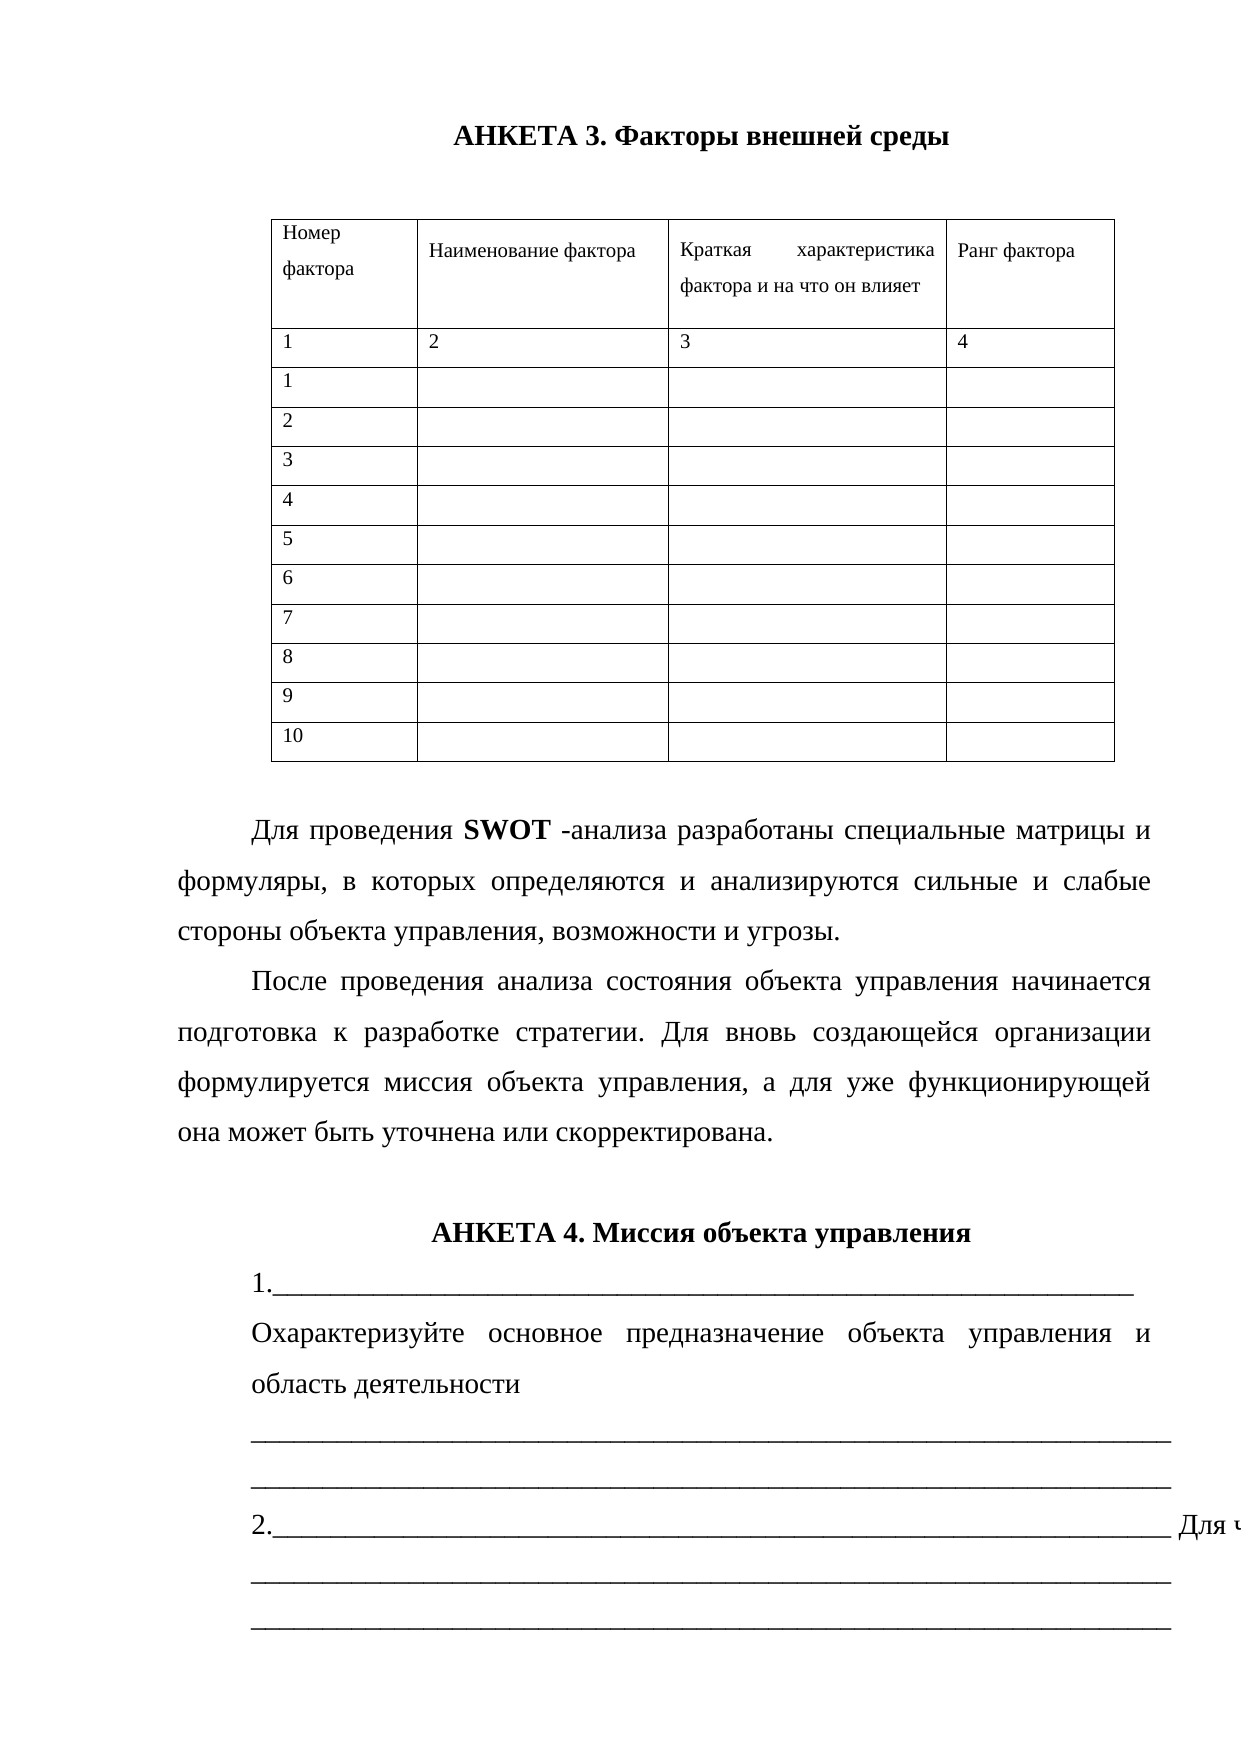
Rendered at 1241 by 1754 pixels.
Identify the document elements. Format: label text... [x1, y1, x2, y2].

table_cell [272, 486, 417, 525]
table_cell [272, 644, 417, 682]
text АНКЕТА 3. Факторы внешней среды [177, 118, 1152, 152]
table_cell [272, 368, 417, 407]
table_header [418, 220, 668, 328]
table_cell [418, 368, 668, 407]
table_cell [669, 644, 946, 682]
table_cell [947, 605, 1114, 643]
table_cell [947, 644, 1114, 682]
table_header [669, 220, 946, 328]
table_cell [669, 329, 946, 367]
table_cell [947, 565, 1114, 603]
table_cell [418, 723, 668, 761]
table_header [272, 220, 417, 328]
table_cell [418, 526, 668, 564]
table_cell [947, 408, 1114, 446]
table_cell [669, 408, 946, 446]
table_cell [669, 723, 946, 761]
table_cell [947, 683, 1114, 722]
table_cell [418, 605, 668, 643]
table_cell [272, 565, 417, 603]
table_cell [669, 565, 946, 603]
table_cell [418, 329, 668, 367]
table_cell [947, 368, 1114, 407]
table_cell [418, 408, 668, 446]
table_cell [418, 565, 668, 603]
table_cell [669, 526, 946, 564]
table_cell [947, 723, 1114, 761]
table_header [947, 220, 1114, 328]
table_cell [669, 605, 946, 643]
text Для проведения SWOT -анализа разработаны специальные матрицы и формуляры, в которых определяются и анализируются сильные и слабые стороны объекта управления, возможности и угрозы. [177, 812, 1152, 947]
text Охарактеризуйте основное предназначение объекта управления и область деятельности [251, 1316, 1152, 1399]
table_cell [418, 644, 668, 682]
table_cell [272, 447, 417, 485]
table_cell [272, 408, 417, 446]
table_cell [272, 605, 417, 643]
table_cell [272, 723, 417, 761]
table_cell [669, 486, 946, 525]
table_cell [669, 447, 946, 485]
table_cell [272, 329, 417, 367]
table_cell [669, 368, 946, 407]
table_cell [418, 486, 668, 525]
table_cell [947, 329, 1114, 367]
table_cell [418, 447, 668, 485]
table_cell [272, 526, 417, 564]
text После проведения анализа состояния объекта управления начинается подготовка к разработке стратегии. Для вновь создающейся организации формулируется миссия объекта управления, а для уже функционирующей она может быть уточнена или скорректирована. [177, 963, 1152, 1148]
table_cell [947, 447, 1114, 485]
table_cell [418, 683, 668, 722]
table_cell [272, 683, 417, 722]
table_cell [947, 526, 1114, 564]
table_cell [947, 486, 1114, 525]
list Для чего и по какой причине существует объект управления? [177, 1507, 1152, 1541]
text АНКЕТА 4. Миссия объекта управления [177, 1215, 1152, 1248]
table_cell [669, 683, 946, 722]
